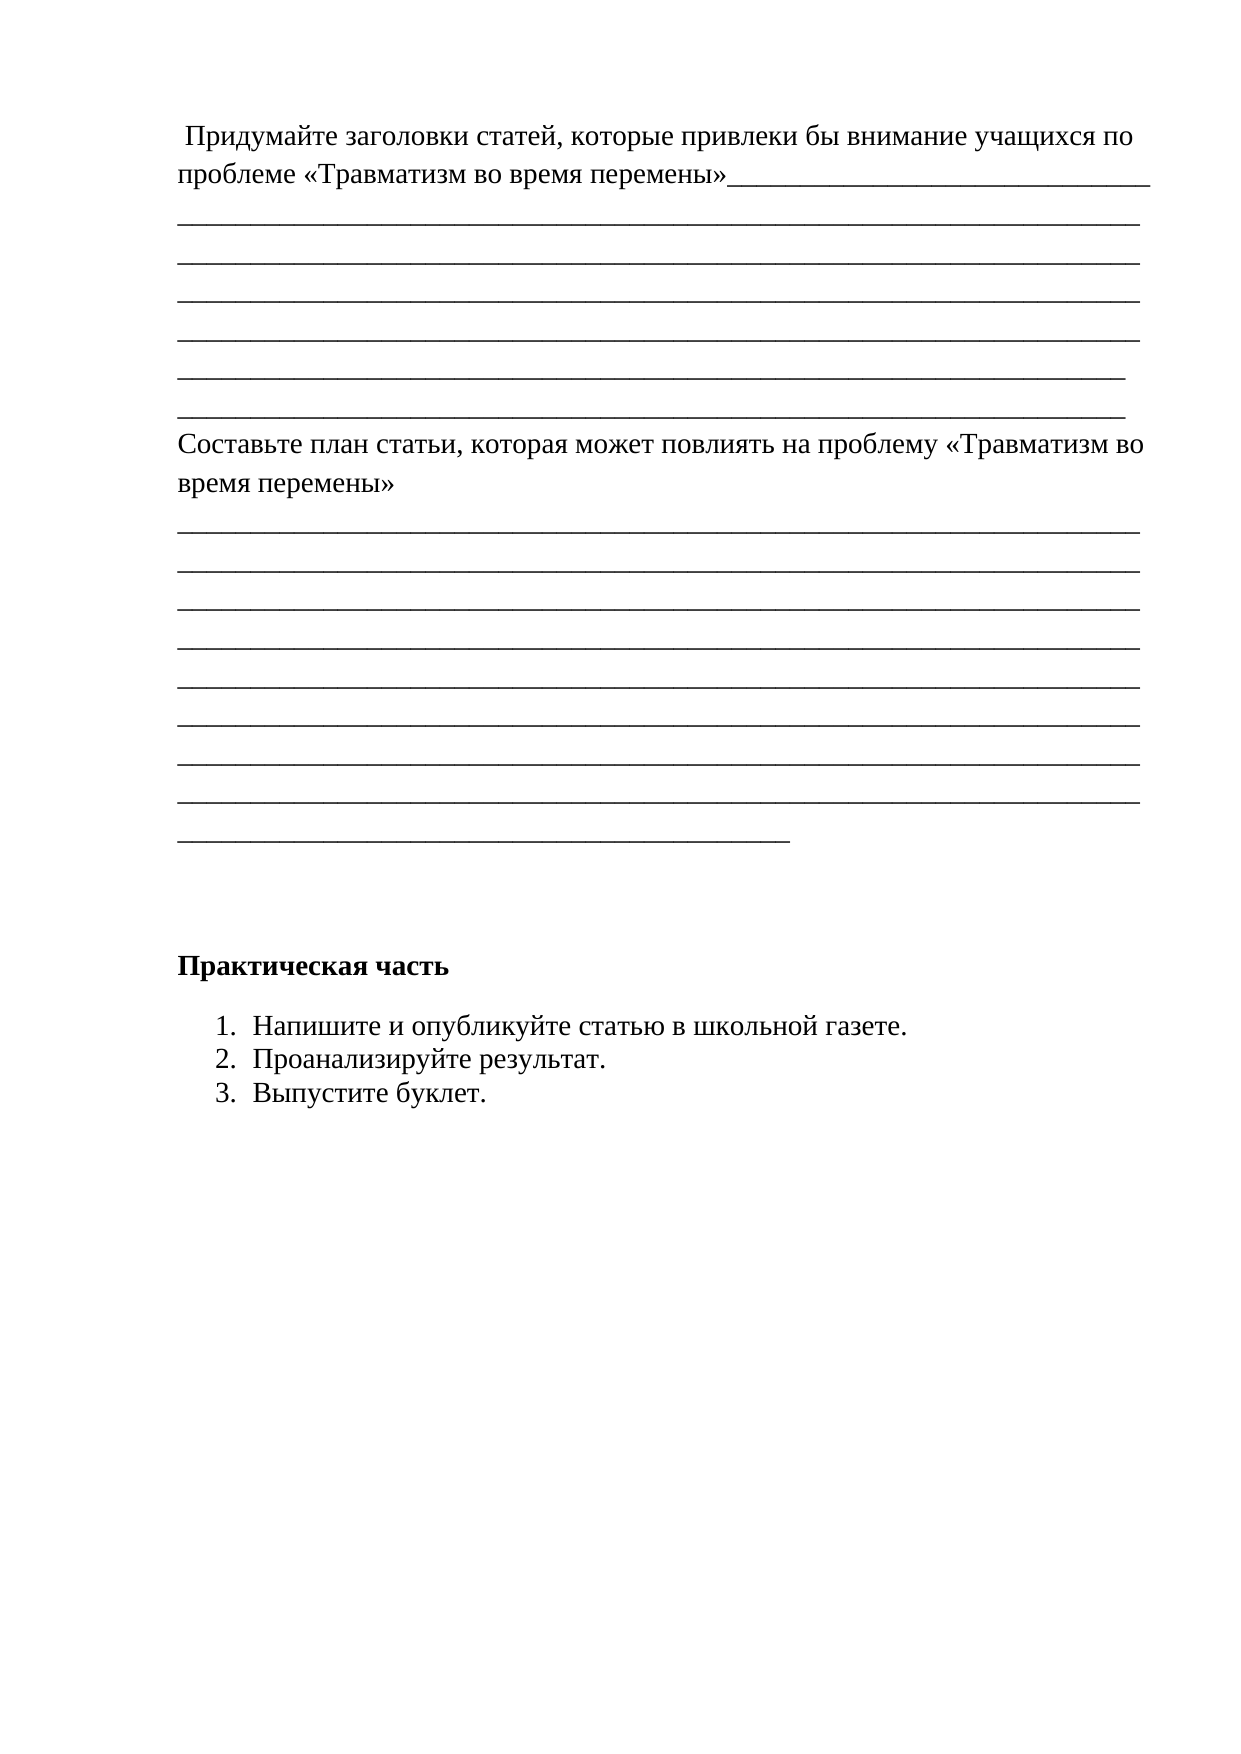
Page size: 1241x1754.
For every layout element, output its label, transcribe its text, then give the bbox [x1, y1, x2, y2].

text Практическая часть [177, 948, 1152, 982]
text _________________________________________________________________________________________________________________________________________________________________________________________________________________________________________________________________________________________________________________________________________ _________________________________________________________________ [177, 195, 1152, 421]
text Составьте план статьи, которая может повлиять на проблему «Травматизм во время перемены» [177, 426, 1152, 498]
text __________________________________________________________________________________________________________________________________________________________________________________________________________________________________________________________________________________________________________________________________________________________________________________________________________________________________________________________________________________________________________________________________________________________________________________________ [177, 503, 1152, 845]
text Придумайте заголовки статей, которые привлеки бы внимание учащихся по проблеме «Травматизм во время перемены»_____________________________ [177, 118, 1152, 190]
list Проанализируйте результат. [215, 1041, 1152, 1075]
list Выпустите буклет. [215, 1075, 1152, 1108]
list Напишите и опубликуйте статью в школьной газете. [215, 1008, 1152, 1041]
